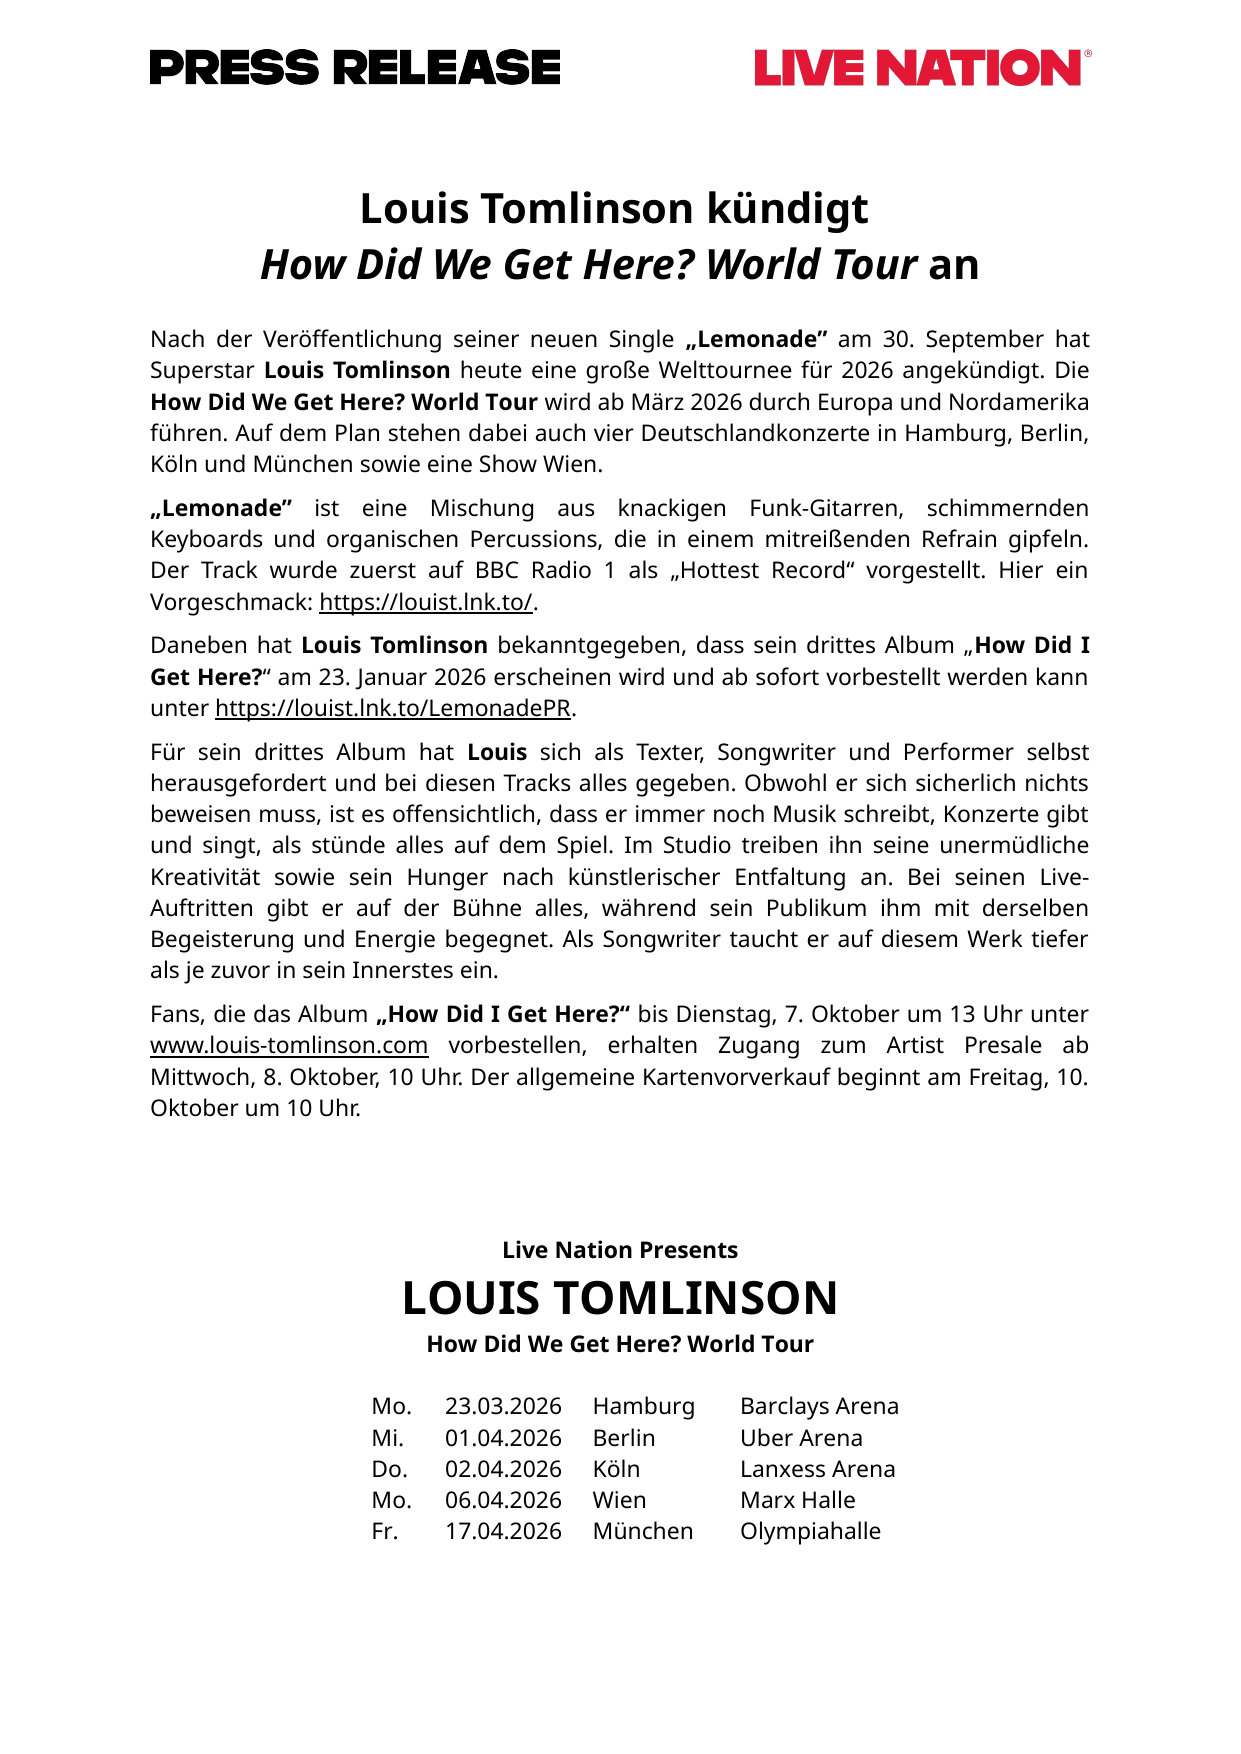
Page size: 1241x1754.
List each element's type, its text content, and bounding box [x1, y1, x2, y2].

picture [755, 49, 1092, 86]
text LOUIS TOMLINSON [150, 1265, 1090, 1328]
title Louis Tomlinson kündigt How Did We Get Here? World Tour an [150, 178, 1090, 292]
text Für sein drittes Album hat Louis sich als Texter, Songwriter und Performer selbst herausgefordert und bei diesen Tracks alles gegeben. Obwohl er sich sicherlich nichts beweisen muss, ist es offensichtlich, dass er immer noch Musik schreibt, Konzerte gibt und singt, als stünde alles auf dem Spiel. Im Studio treiben ihn seine unermüdliche Kreativität sowie sein Hunger nach künstlerischer Entfaltung an. Bei seinen Live-Auftritten gibt er auf der Bühne alles, während sein Publikum ihm mit derselben Begeisterung und Energie begegnet. Als Songwriter taucht er auf diesem Werk tiefer als je zuvor in sein Innerstes ein. [150, 736, 1090, 986]
text Fans, die das Album „How Did I Get Here?“ bis Dienstag, 7. Oktober um 13 Uhr unter www.louis-tomlinson.com vorbestellen, erhalten Zugang zum Artist Presale ab Mittwoch, 8. Oktober, 10 Uhr. Der allgemeine Kartenvorverkauf beginnt am Freitag, 10. Oktober um 10 Uhr. [150, 998, 1090, 1123]
text Mi. 01.04.2026 Berlin Uber Arena [297, 1422, 1090, 1453]
text Fr. 17.04.2026 München Olympiahalle [297, 1515, 1090, 1547]
text Daneben hat Louis Tomlinson bekanntgegeben, dass sein drittes Album „How Did I Get Here?“ am 23. Januar 2026 erscheinen wird und ab sofort vorbestellt werden kann unter https://louist.lnk.to/LemonadePR. [150, 629, 1090, 723]
text Nach der Veröffentlichung seiner neuen Single „Lemonade” am 30. September hat Superstar Louis Tomlinson heute eine große Welttournee für 2026 angekündigt. Die How Did We Get Here? World Tour wird ab März 2026 durch Europa und Nordamerika führen. Auf dem Plan stehen dabei auch vier Deutschlandkonzerte in Hamburg, Berlin, Köln und München sowie eine Show Wien. [150, 323, 1090, 479]
text Mo. 23.03.2026 Hamburg Barclays Arena [297, 1390, 1090, 1422]
text Live Nation Presents [150, 1234, 1090, 1265]
text Do. 02.04.2026 Köln Lanxess Arena Mo. 06.04.2026 Wien Marx Halle [297, 1453, 1090, 1515]
text How Did We Get Here? World Tour [150, 1328, 1090, 1359]
text „Lemonade” ist eine Mischung aus knackigen Funk-Gitarren, schimmernden Keyboards und organischen Percussions, die in einem mitreißenden Refrain gipfeln. Der Track wurde zuerst auf BBC Radio 1 als „Hottest Record“ vorgestellt. Hier ein Vorgeschmack: https://louist.lnk.to/. [150, 492, 1090, 617]
picture [150, 49, 560, 85]
